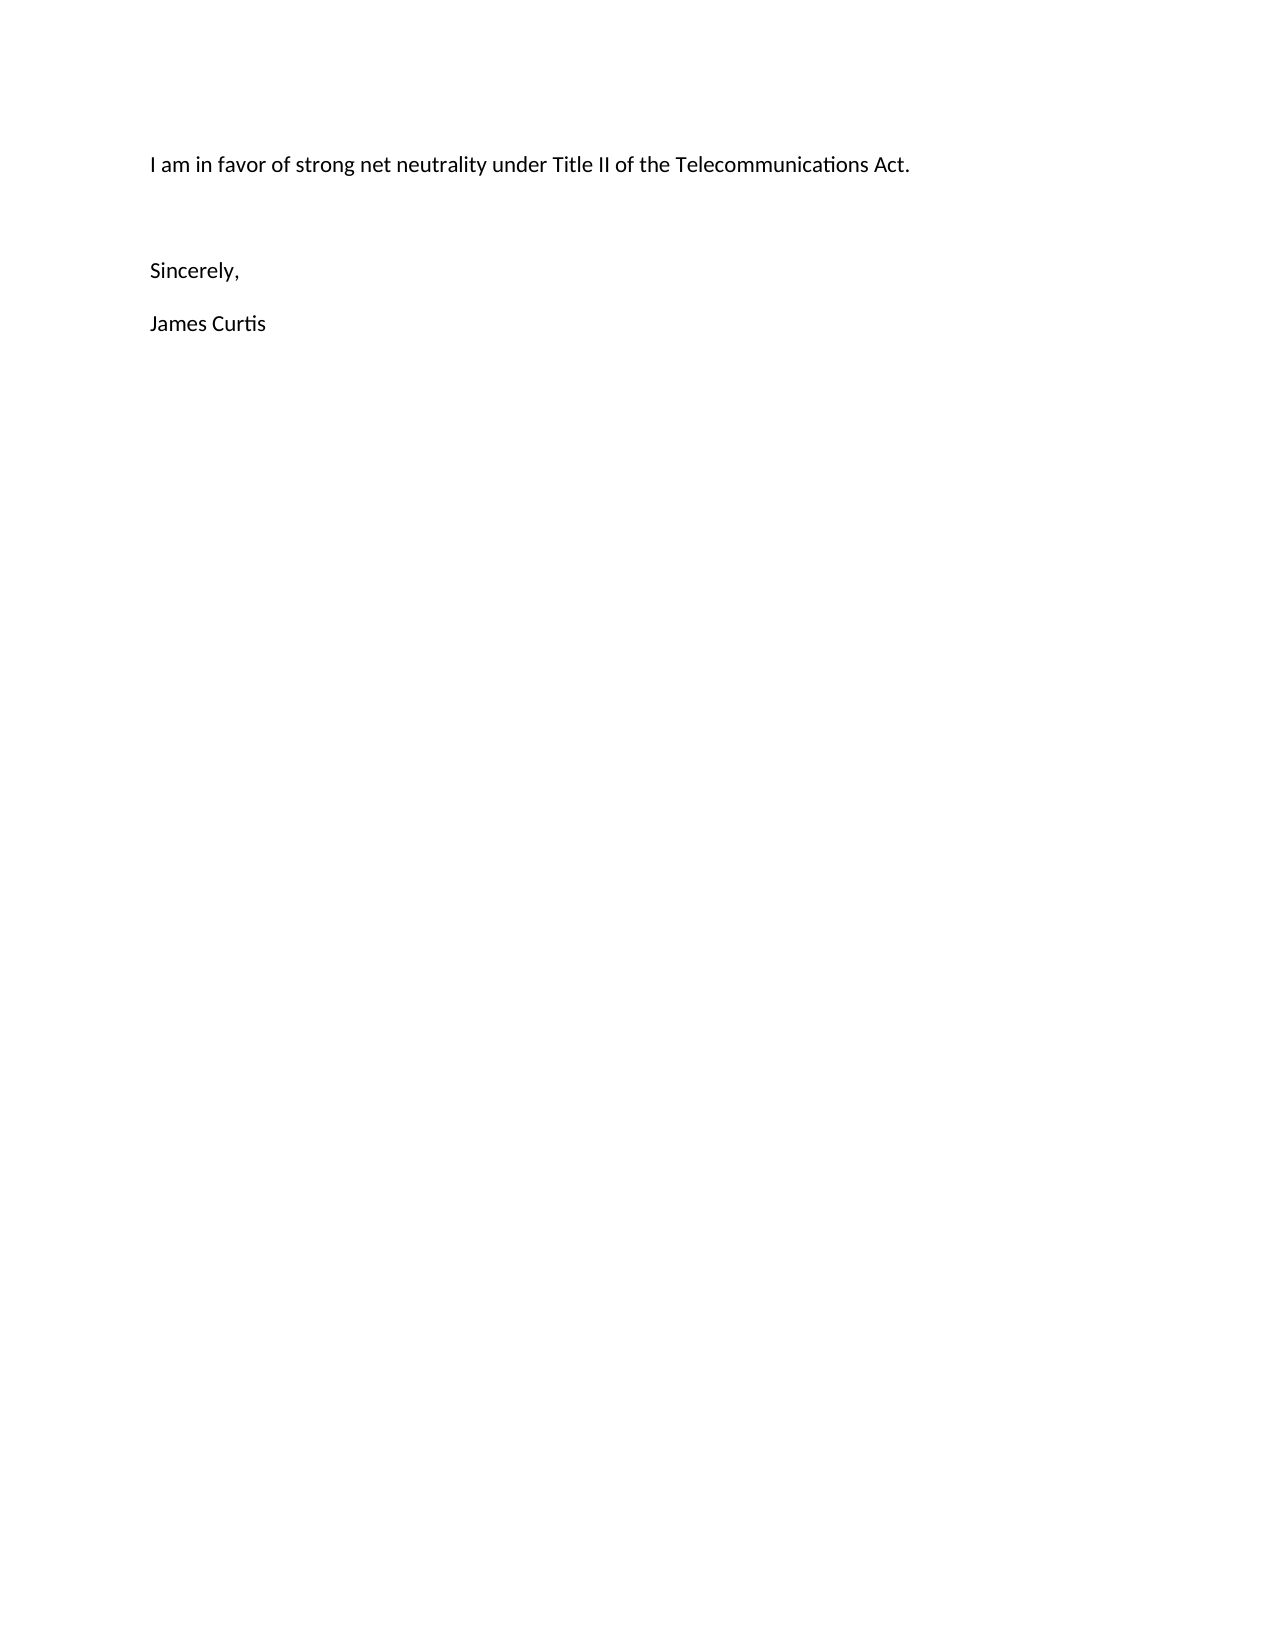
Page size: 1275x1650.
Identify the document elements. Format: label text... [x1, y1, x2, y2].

text I am in favor of strong net neutrality under Title II of the Telecommunications Act. [150, 150, 1125, 178]
text Sincerely, [150, 256, 1125, 284]
text James Curtis [150, 309, 1125, 337]
